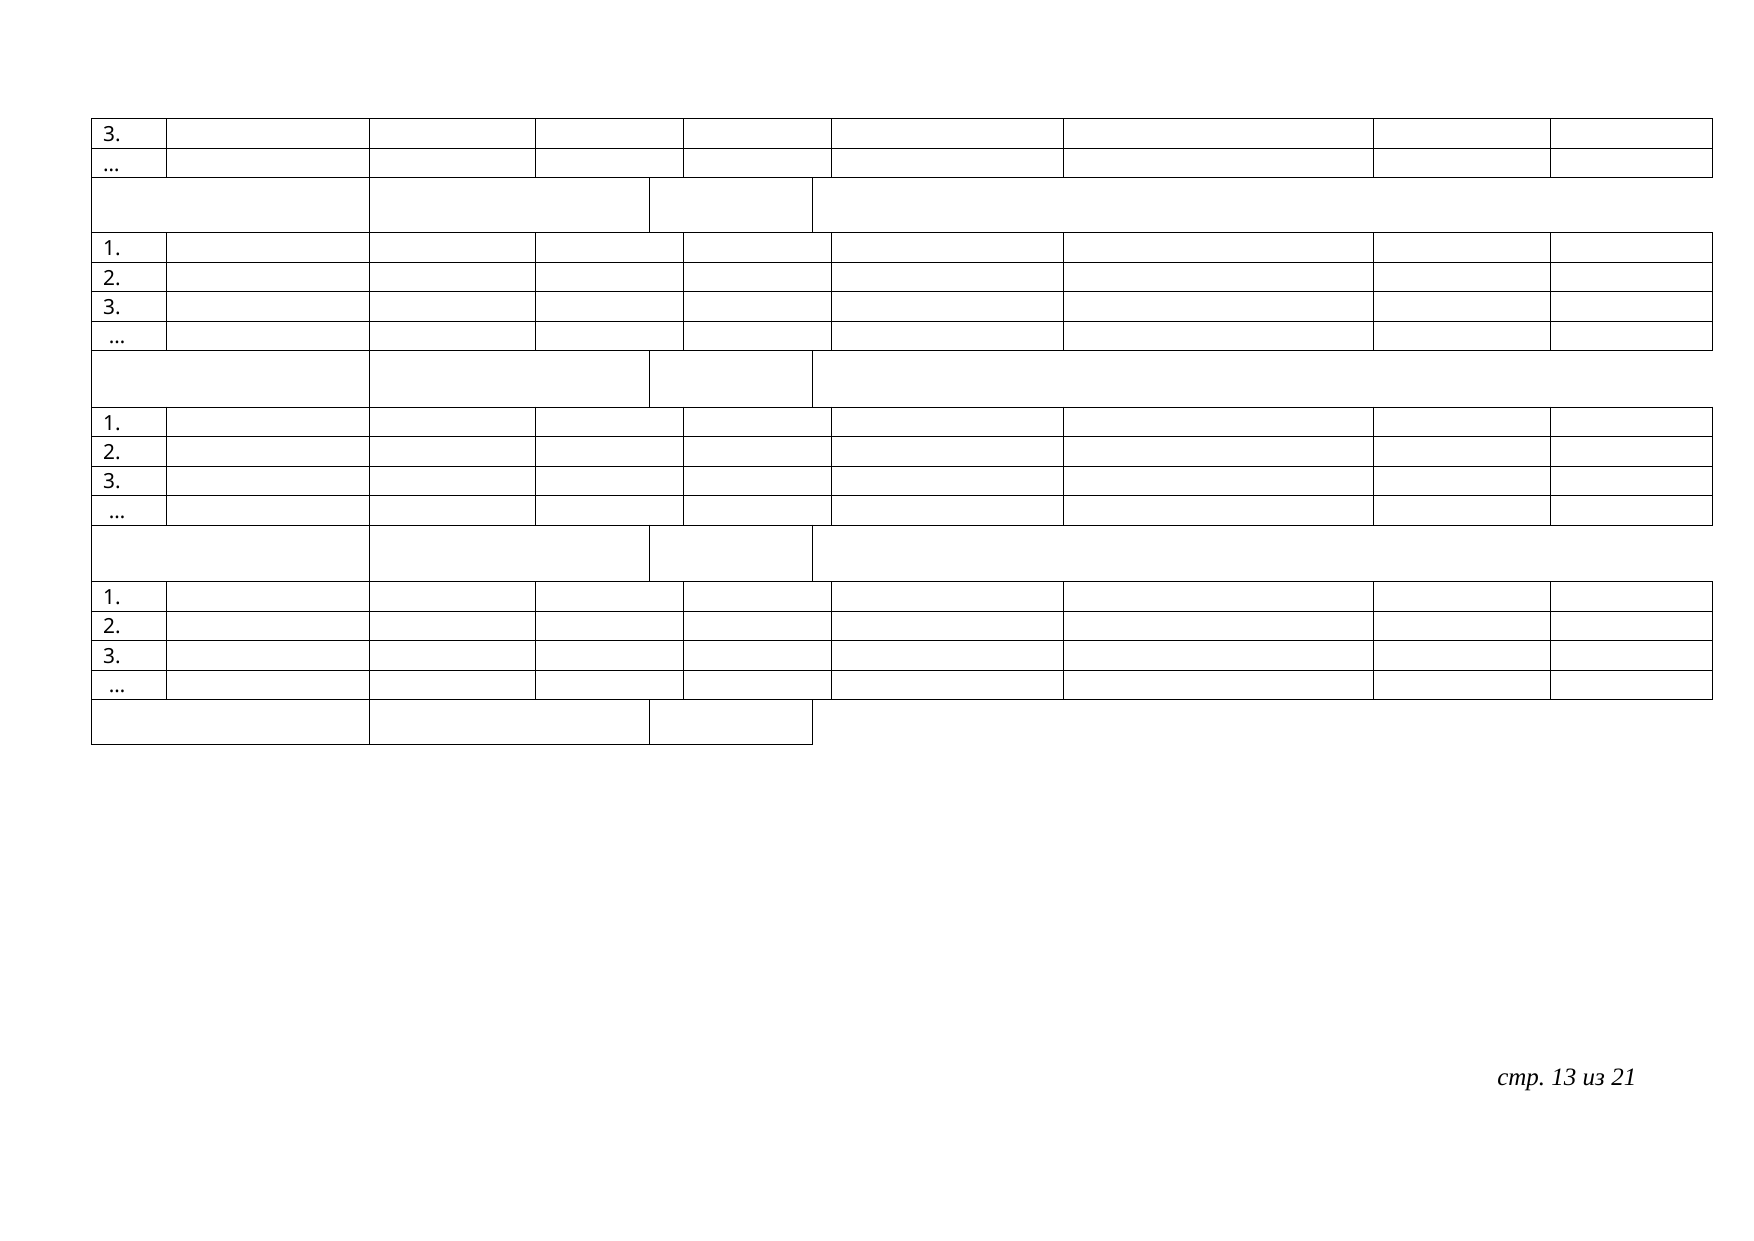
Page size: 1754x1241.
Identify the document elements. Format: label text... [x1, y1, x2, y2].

table_cell [167, 233, 369, 262]
table_cell [684, 496, 831, 524]
table_cell [684, 408, 831, 436]
table_cell [92, 612, 166, 640]
table_cell [1374, 496, 1550, 524]
table_cell [536, 437, 683, 466]
table_cell [536, 496, 683, 524]
table_cell [536, 263, 683, 291]
table_cell [650, 178, 812, 232]
table_cell [1374, 612, 1550, 640]
table_cell [1551, 119, 1712, 148]
table_cell [92, 263, 166, 291]
table_cell [167, 496, 369, 524]
table_cell [1064, 263, 1373, 291]
table_cell [1374, 437, 1550, 466]
table_cell [832, 119, 1063, 148]
table_cell [370, 496, 535, 524]
table_cell [92, 408, 166, 436]
table_cell [1374, 149, 1550, 177]
table_cell [370, 467, 535, 495]
table_cell [650, 526, 812, 581]
table_cell [684, 467, 831, 495]
table_cell [167, 582, 369, 611]
table_cell [1064, 292, 1373, 321]
table_cell [92, 292, 166, 321]
table_cell [370, 671, 535, 699]
table_cell [832, 292, 1063, 321]
table_cell [1064, 582, 1373, 611]
table_cell [1064, 233, 1373, 262]
table_cell [1374, 233, 1550, 262]
table_cell [1551, 292, 1712, 321]
table_cell [370, 178, 649, 232]
table_cell … [92, 671, 166, 699]
table_cell [370, 351, 649, 407]
table_cell [167, 292, 369, 321]
table_cell [167, 641, 369, 669]
table_cell [536, 582, 683, 611]
table_cell [684, 233, 831, 262]
table_cell [167, 437, 369, 466]
table_cell [370, 292, 535, 321]
table_cell [1551, 496, 1712, 524]
table_cell [684, 437, 831, 466]
table_cell [370, 119, 535, 148]
table_cell [1064, 641, 1373, 669]
table_cell [684, 263, 831, 291]
table_cell [1374, 641, 1550, 669]
table_cell [1374, 408, 1550, 436]
table_cell [1551, 612, 1712, 640]
table_cell [536, 671, 683, 699]
table_cell … [92, 496, 166, 524]
table_cell [167, 263, 369, 291]
table_cell [92, 233, 166, 262]
table_cell [1551, 467, 1712, 495]
table_cell [1374, 292, 1550, 321]
table_cell [92, 437, 166, 466]
table_cell [650, 351, 812, 407]
table_cell [1064, 149, 1373, 177]
table_cell [1551, 322, 1712, 350]
table_cell [536, 119, 683, 148]
table_cell [832, 641, 1063, 669]
table_cell [370, 149, 535, 177]
table_cell [1374, 671, 1550, 699]
table_cell [832, 233, 1063, 262]
table_cell [92, 582, 166, 611]
table_cell [832, 496, 1063, 524]
table_cell [370, 408, 535, 436]
table_cell [684, 292, 831, 321]
table_cell [92, 467, 166, 495]
table_cell [167, 119, 369, 148]
table_cell [536, 467, 683, 495]
table_cell [684, 641, 831, 669]
table_cell [1064, 612, 1373, 640]
table_cell [832, 671, 1063, 699]
table_cell [1374, 322, 1550, 350]
table_cell [167, 149, 369, 177]
table_cell [1551, 671, 1712, 699]
table_cell [92, 526, 369, 581]
table_cell [1551, 233, 1712, 262]
table_cell [1064, 119, 1373, 148]
table_cell … [92, 149, 166, 177]
table_cell [684, 322, 831, 350]
table_cell [1064, 437, 1373, 466]
table_cell [1064, 322, 1373, 350]
table_cell [1551, 582, 1712, 611]
table_cell [832, 408, 1063, 436]
table_cell [1551, 641, 1712, 669]
table_cell [1064, 467, 1373, 495]
table_cell [92, 178, 369, 232]
table_cell [536, 292, 683, 321]
table_cell [684, 119, 831, 148]
table_cell [370, 526, 649, 581]
table_cell [370, 582, 535, 611]
table_cell [650, 700, 812, 744]
table_cell [684, 612, 831, 640]
table_cell [167, 671, 369, 699]
table_cell [370, 700, 649, 744]
table_cell [370, 641, 535, 669]
table_cell [370, 233, 535, 262]
table_cell [167, 322, 369, 350]
table_cell [1551, 263, 1712, 291]
table_cell [832, 467, 1063, 495]
table_cell [92, 119, 166, 148]
table_cell [832, 582, 1063, 611]
table_cell [1064, 408, 1373, 436]
table_cell [1551, 437, 1712, 466]
table_cell [1374, 263, 1550, 291]
table_cell [370, 437, 535, 466]
table_cell [167, 408, 369, 436]
table_cell [370, 322, 535, 350]
table_cell [832, 263, 1063, 291]
table_cell [92, 700, 369, 744]
table_cell [370, 612, 535, 640]
table_cell [832, 612, 1063, 640]
table_cell [536, 233, 683, 262]
table_cell [536, 612, 683, 640]
table_cell [167, 467, 369, 495]
table_cell [1064, 671, 1373, 699]
table_cell [1374, 119, 1550, 148]
table_cell [536, 149, 683, 177]
table_cell [1064, 496, 1373, 524]
table_cell [832, 322, 1063, 350]
table_cell [684, 582, 831, 611]
table_cell [370, 263, 535, 291]
table_cell [92, 641, 166, 669]
table_cell [1551, 149, 1712, 177]
table_cell [92, 351, 369, 407]
table_cell [536, 322, 683, 350]
table_cell [684, 149, 831, 177]
table_cell … [92, 322, 166, 350]
table_cell [832, 149, 1063, 177]
table_cell [1551, 408, 1712, 436]
table_cell [684, 671, 831, 699]
table_cell [167, 612, 369, 640]
table_cell [536, 641, 683, 669]
table_cell [832, 437, 1063, 466]
table_cell [1374, 582, 1550, 611]
table_cell [1374, 467, 1550, 495]
table_cell [536, 408, 683, 436]
